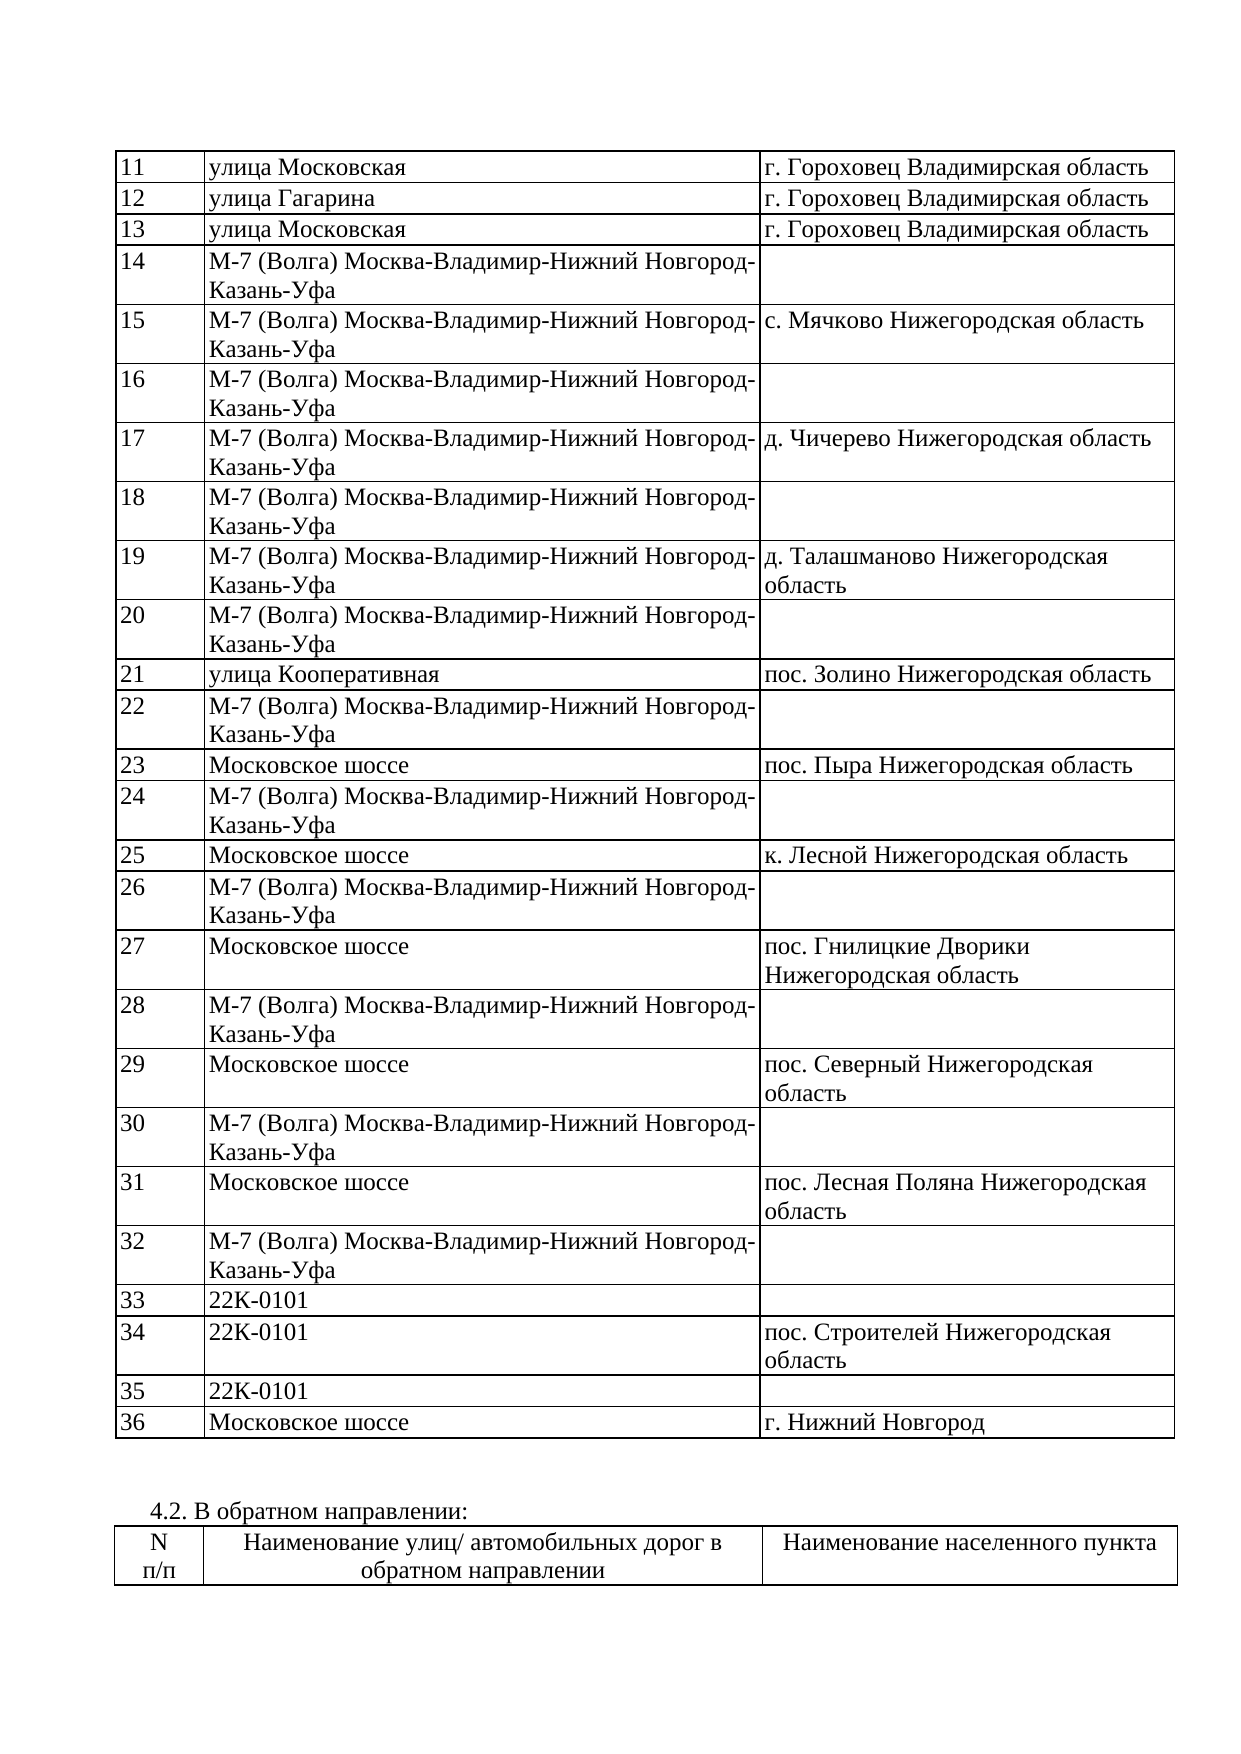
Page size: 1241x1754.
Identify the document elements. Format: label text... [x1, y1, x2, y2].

table_cell д. Чичерево Нижегородская область [761, 423, 1174, 481]
table_cell 22К-0101 [205, 1285, 759, 1315]
table_cell 23 [117, 750, 204, 780]
table_cell 30 [117, 1108, 204, 1166]
table_cell г. Гороховец Владимирская область [761, 215, 1174, 244]
table_cell 15 [117, 305, 204, 362]
table_cell М-7 (Волга) Москва-Владимир-Нижний Новгород-Казань-Уфа [205, 781, 759, 839]
table_cell М-7 (Волга) Москва-Владимир-Нижний Новгород-Казань-Уфа [205, 990, 759, 1047]
table_cell улица Московская [205, 152, 759, 181]
table_cell 25 [117, 841, 204, 870]
table_cell [761, 600, 1174, 658]
table_cell [761, 691, 1174, 748]
table_cell 26 [117, 872, 204, 929]
table_cell г. Гороховец Владимирская область [761, 183, 1174, 213]
table_cell д. Талашманово Нижегородская область [761, 541, 1174, 599]
table_cell [761, 246, 1174, 303]
table_cell 24 [117, 781, 204, 839]
table_cell 21 [117, 660, 204, 689]
table_cell 20 [117, 600, 204, 658]
table_cell [761, 1108, 1174, 1166]
table_cell 12 [117, 183, 204, 213]
table_cell [761, 872, 1174, 929]
table_cell 27 [117, 931, 204, 988]
table_cell 14 [117, 246, 204, 303]
table_cell Московское шоссе [205, 1407, 759, 1437]
table_cell с. Мячково Нижегородская область [761, 305, 1174, 362]
table_cell улица Гагарина [205, 183, 759, 213]
table_cell г. Нижний Новгород [761, 1407, 1174, 1437]
table_cell 29 [117, 1049, 204, 1107]
table_cell [761, 482, 1174, 540]
table_cell [761, 1226, 1174, 1284]
table_cell Московское шоссе [205, 841, 759, 870]
table_header Наименование населенного пункта [763, 1527, 1177, 1584]
table_cell М-7 (Волга) Москва-Владимир-Нижний Новгород-Казань-Уфа [205, 691, 759, 748]
table_cell 22К-0101 [205, 1317, 759, 1374]
table_cell М-7 (Волга) Москва-Владимир-Нижний Новгород-Казань-Уфа [205, 246, 759, 303]
table_cell М-7 (Волга) Москва-Владимир-Нижний Новгород-Казань-Уфа [205, 482, 759, 540]
table_cell к. Лесной Нижегородская область [761, 841, 1174, 870]
table_cell 18 [117, 482, 204, 540]
table_cell Московское шоссе [205, 750, 759, 780]
table_header Наименование улиц/ автомобильных дорог в обратном направлении [204, 1527, 762, 1584]
table_cell 22 [117, 691, 204, 748]
table_cell 22К-0101 [205, 1376, 759, 1406]
table_cell [761, 1376, 1174, 1406]
table_cell [761, 781, 1174, 839]
table_cell М-7 (Волга) Москва-Владимир-Нижний Новгород-Казань-Уфа [205, 600, 759, 658]
table_cell 31 [117, 1167, 204, 1225]
text 4.2. В обратном направлении: [150, 1496, 1090, 1525]
table_cell Московское шоссе [205, 1049, 759, 1107]
table_cell 16 [117, 364, 204, 422]
table_cell 35 [117, 1376, 204, 1406]
table_cell [761, 364, 1174, 422]
table_cell пос. Северный Нижегородская область [761, 1049, 1174, 1107]
table_cell улица Кооперативная [205, 660, 759, 689]
table_cell 34 [117, 1317, 204, 1374]
table_cell 19 [117, 541, 204, 599]
table_cell М-7 (Волга) Москва-Владимир-Нижний Новгород-Казань-Уфа [205, 423, 759, 481]
table_cell пос. Строителей Нижегородская область [761, 1317, 1174, 1374]
table_cell М-7 (Волга) Москва-Владимир-Нижний Новгород-Казань-Уфа [205, 1108, 759, 1166]
table_cell 17 [117, 423, 204, 481]
table_cell М-7 (Волга) Москва-Владимир-Нижний Новгород-Казань-Уфа [205, 364, 759, 422]
table_cell М-7 (Волга) Москва-Владимир-Нижний Новгород-Казань-Уфа [205, 872, 759, 929]
table_cell М-7 (Волга) Москва-Владимир-Нижний Новгород-Казань-Уфа [205, 305, 759, 362]
table_cell улица Московская [205, 215, 759, 244]
table_cell Московское шоссе [205, 931, 759, 988]
table_cell 36 [117, 1407, 204, 1437]
table_cell 28 [117, 990, 204, 1047]
table_header N п/п [115, 1527, 203, 1584]
table_cell пос. Пыра Нижегородская область [761, 750, 1174, 780]
table_cell М-7 (Волга) Москва-Владимир-Нижний Новгород-Казань-Уфа [205, 1226, 759, 1284]
table_cell 13 [117, 215, 204, 244]
table_cell г. Гороховец Владимирская область [761, 152, 1174, 181]
table_cell [761, 1285, 1174, 1315]
table_cell [761, 990, 1174, 1047]
table_cell 32 [117, 1226, 204, 1284]
table_cell Московское шоссе [205, 1167, 759, 1225]
table_cell пос. Гнилицкие Дворики Нижегородская область [761, 931, 1174, 988]
table_cell М-7 (Волга) Москва-Владимир-Нижний Новгород-Казань-Уфа [205, 541, 759, 599]
table_cell 11 [117, 152, 204, 181]
table_cell пос. Лесная Поляна Нижегородская область [761, 1167, 1174, 1225]
table_cell пос. Золино Нижегородская область [761, 660, 1174, 689]
table_cell 33 [117, 1285, 204, 1315]
